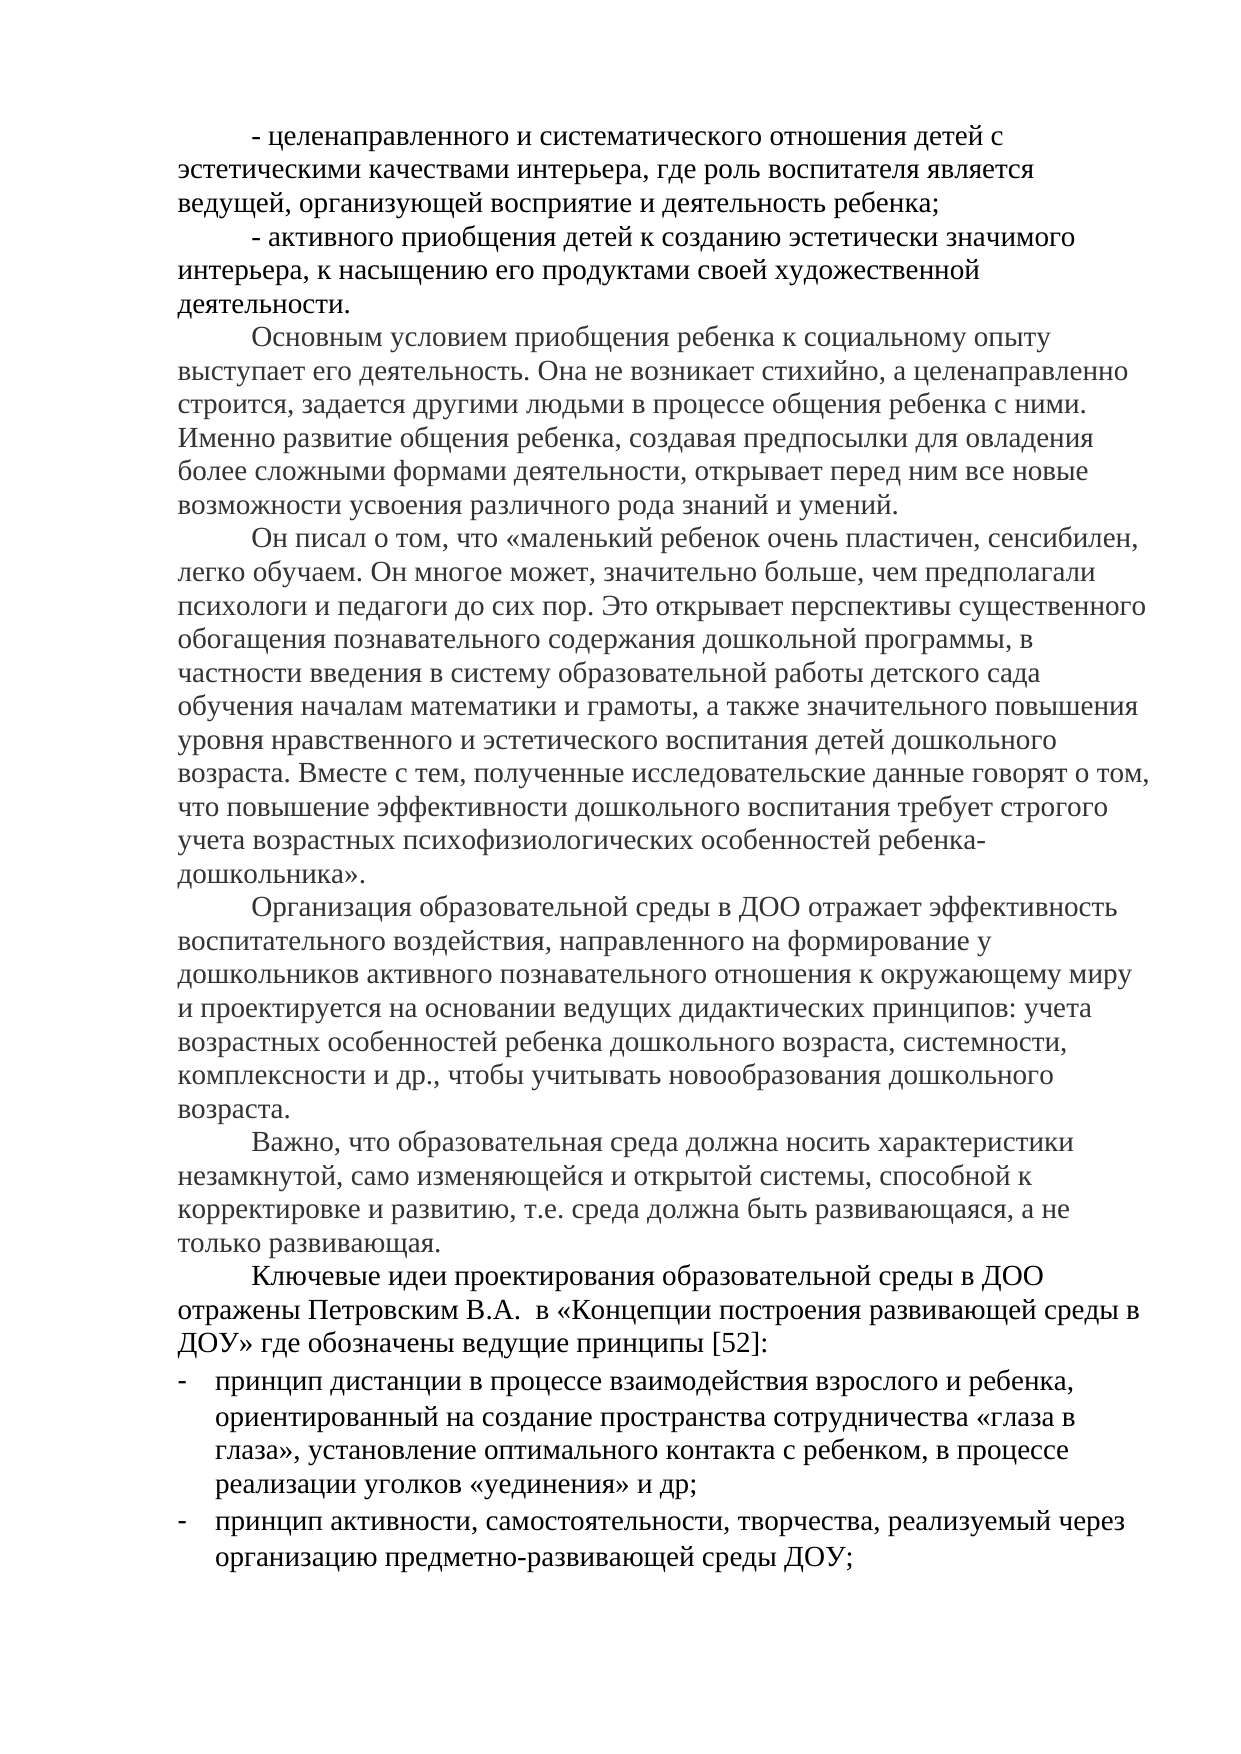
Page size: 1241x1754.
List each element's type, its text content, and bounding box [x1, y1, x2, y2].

text Организация образовательной среды в ДОО отражает эффективность воспитательного воздействия, направленного на формирование у дошкольников активного познавательного отношения к окружающему миру и проектируется на основании ведущих дидактических принципов: учета возрастных особенностей ребенка дошкольного возраста, системности, комплексности и др., чтобы учитывать новообразования дошкольного возраста. [177, 889, 1152, 1124]
text Важно, что образовательная среда должна носить характеристики незамкнутой, само изменяющейся и открытой системы, способной к корректировке и развитию, т.е. среда должна быть развивающаяся, а не только развивающая. [177, 1124, 1152, 1258]
list принцип активности, самостоятельности, творчества, реализуемый через организацию предметно-развивающей среды ДОУ; [177, 1499, 1152, 1573]
text Он писал о том, что «маленький ребенок очень пластичен, сенсибилен, легко обучаем. Он многое может, значительно больше, чем предполагали психологи и педагоги до сих пор. Это открывает перспективы существенного обогащения познавательного содержания дошкольной программы, в частности введения в систему образовательной работы детского сада обучения началам математики и грамоты, а также значительного повышения уровня нравственного и эстетического воспитания детей дошкольного возраста. Вместе с тем, полученные исследовательские данные говорят о том, что повышение эффективности дошкольного воспитания требует строгого учета возрастных психофизиологических особенностей ребенка- дошкольника». [177, 521, 1152, 889]
list принцип дистанции в процессе взаимодействия взрослого и ребенка, ориентированный на создание пространства сотрудничества «глаза в глаза», установление оптимального контакта с ребенком, в процессе реализации уголков «уединения» и др; [177, 1359, 1152, 1499]
text Основным условием приобщения ребенка к социальному опыту выступает его деятельность. Она не возникает стихийно, а целенаправленно строится, задается другими людьми в процессе общения ребенка с ними. Именно развитие общения ребенка, создавая предпосылки для овладения более сложными формами деятельности, открывает перед ним все новые возможности усвоения различного рода знаний и умений. [177, 319, 1152, 521]
text - активного приобщения детей к созданию эстетически значимого интерьера, к насыщению его продуктами своей художественной деятельности. [177, 219, 1152, 319]
text - целенаправленного и систематического отношения детей с эстетическими качествами интерьера, где роль воспитателя является ведущей, организующей восприятие и деятельность ребенка; [177, 118, 1152, 219]
text Ключевые идеи проектирования образовательной среды в ДОО отражены Петровским В.А. в «Концепции построения развивающей среды в ДОУ» где обозначены ведущие принципы [52]: [177, 1258, 1152, 1359]
